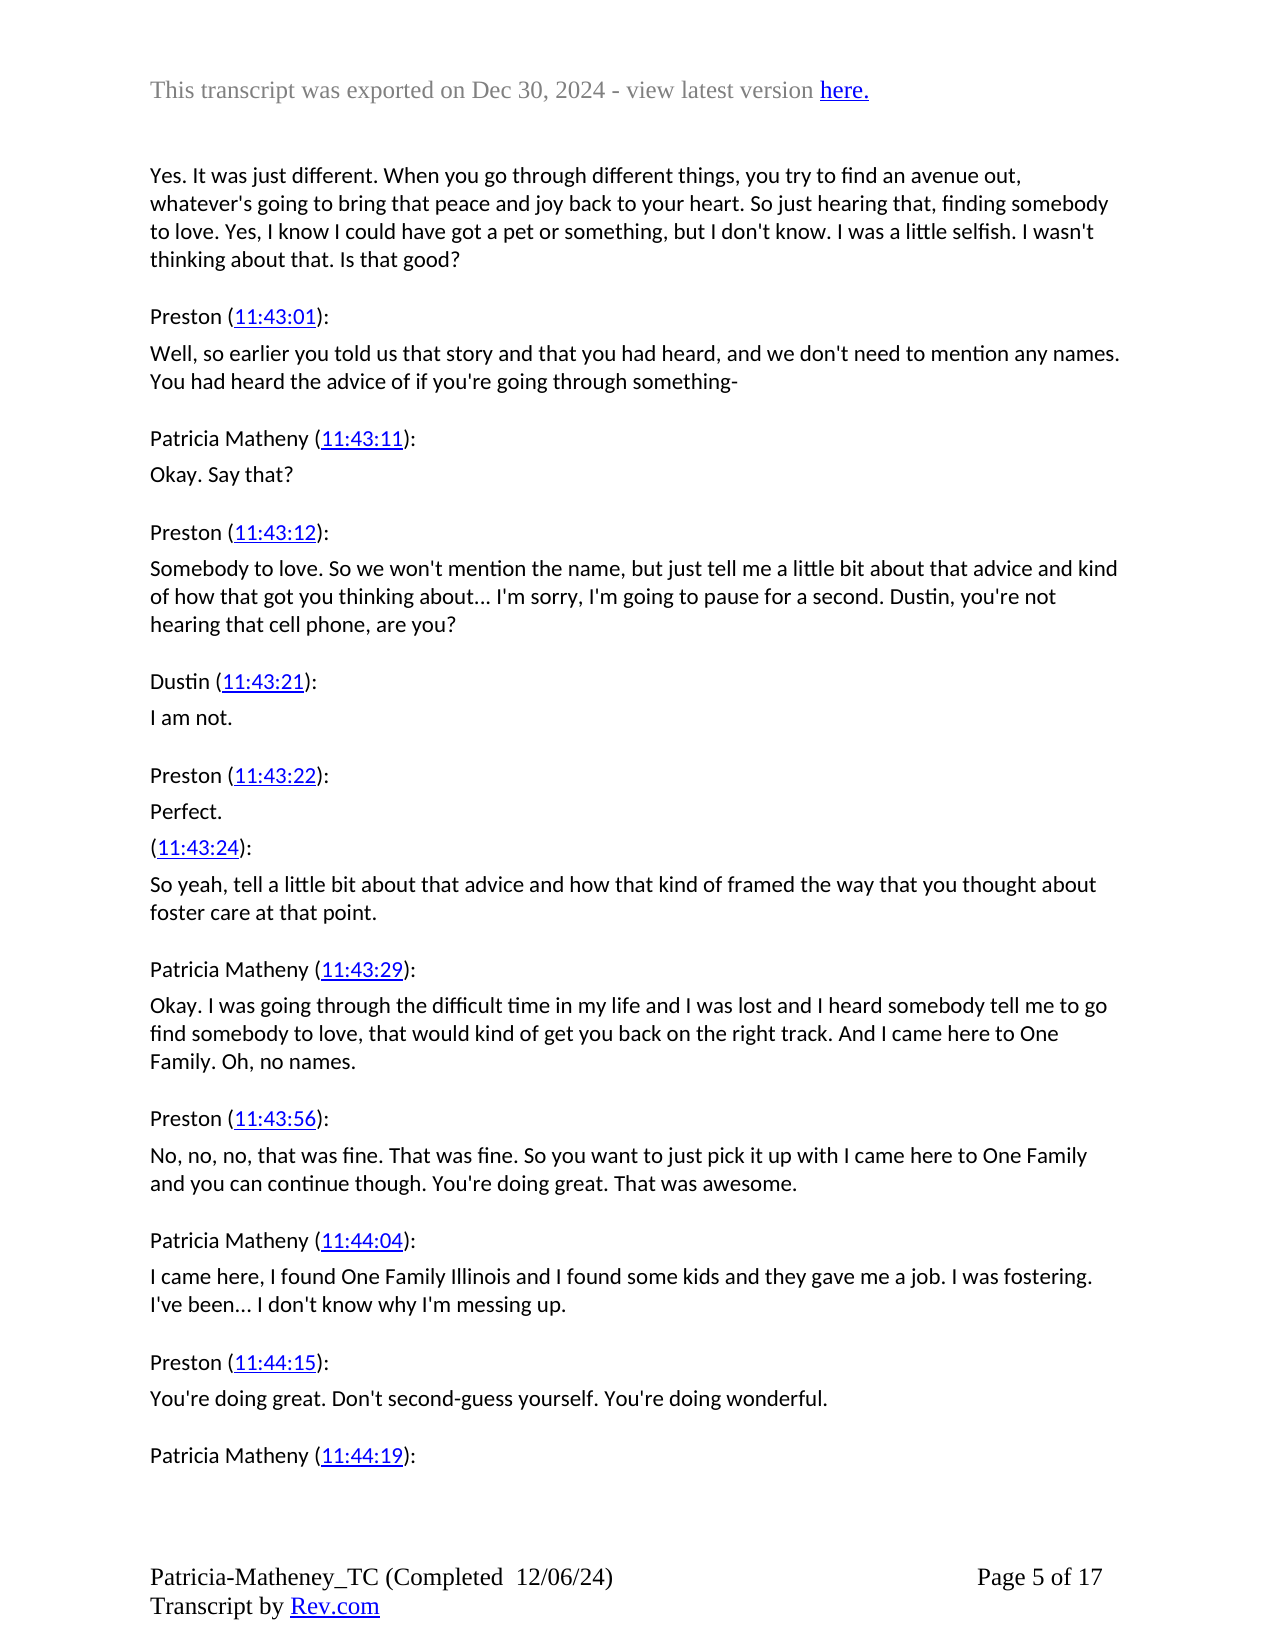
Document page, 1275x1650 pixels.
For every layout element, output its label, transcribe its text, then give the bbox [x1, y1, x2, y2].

text Patricia Matheny (11:43:29): [150, 955, 1125, 983]
text Perfect. [150, 797, 1125, 825]
text (11:43:24): [150, 833, 1125, 861]
text Okay. I was going through the difficult time in my life and I was lost and I heard somebody tell me to go find somebody to love, that would kind of get you back on the right track. And I came here to One Family. Oh, no names. [150, 991, 1125, 1075]
text Somebody to love. So we won't mention the name, but just tell me a little bit about that advice and kind of how that got you thinking about... I'm sorry, I'm going to pause for a second. Dustin, you're not hearing that cell phone, are you? [150, 554, 1125, 638]
text Patricia Matheny (11:44:04): [150, 1226, 1125, 1254]
text Yes. It was just different. When you go through different things, you try to find an avenue out, whatever's going to bring that peace and joy back to your heart. So just hearing that, finding somebody to love. Yes, I know I could have got a pet or something, but I don't know. I was a little selfish. I wasn't thinking about that. Is that good? [150, 161, 1125, 273]
text Preston (11:43:56): [150, 1104, 1125, 1133]
text Dustin (11:43:21): [150, 667, 1125, 695]
text Preston (11:43:22): [150, 761, 1125, 789]
text Patricia Matheny (11:44:19): [150, 1441, 1125, 1469]
text Patricia Matheny (11:43:11): [150, 424, 1125, 452]
text So yeah, tell a little bit about that advice and how that kind of framed the way that you thought about foster care at that point. [150, 870, 1125, 926]
text I came here, I found One Family Illinois and I found some kids and they gave me a job. I was fostering. I've been... I don't know why I'm messing up. [150, 1262, 1125, 1318]
text Preston (11:44:15): [150, 1348, 1125, 1376]
text Well, so earlier you told us that story and that you had heard, and we don't need to mention any names. You had heard the advice of if you're going through something- [150, 339, 1125, 395]
text You're doing great. Don't second-guess yourself. You're doing wonderful. [150, 1384, 1125, 1412]
text Okay. Say that? [150, 460, 1125, 488]
text Preston (11:43:01): [150, 302, 1125, 331]
text No, no, no, that was fine. That was fine. So you want to just pick it up with I came here to One Family and you can continue though. You're doing great. That was awesome. [150, 1141, 1125, 1197]
text Preston (11:43:12): [150, 518, 1125, 546]
text I am not. [150, 703, 1125, 732]
